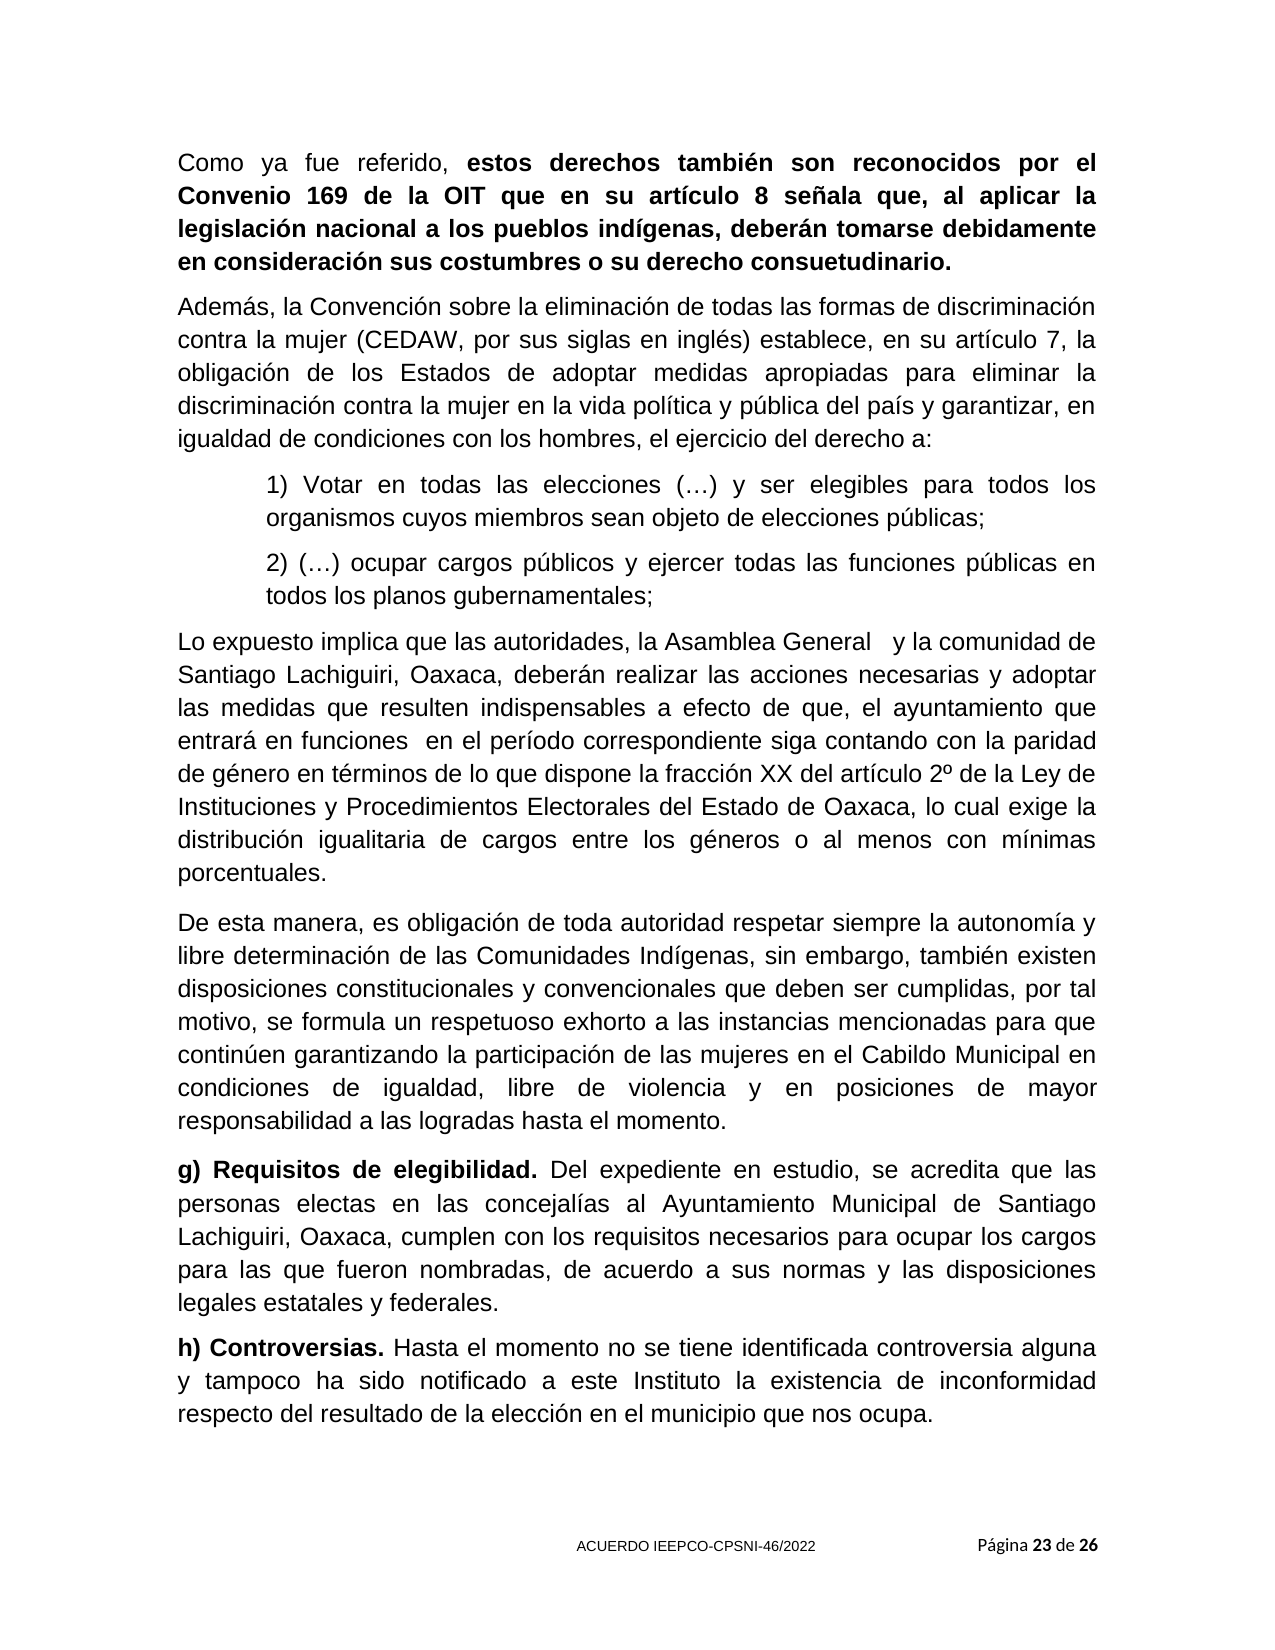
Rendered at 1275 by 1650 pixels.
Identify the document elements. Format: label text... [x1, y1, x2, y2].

text Además, la Convención sobre la eliminación de todas las formas de discriminación contra la mujer (CEDAW, por sus siglas en inglés) establece, en su artículo 7, la obligación de los Estados de adoptar medidas apropiadas para eliminar la discriminación contra la mujer en la vida política y pública del país y garantizar, en igualdad de condiciones con los hombres, el ejercicio del derecho a: [177, 292, 1097, 453]
text Como ya fue referido, estos derechos también son reconocidos por el Convenio 169 de la OIT que en su artículo 8 señala que, al aplicar la legislación nacional a los pueblos indígenas, deberán tomarse debidamente en consideración sus costumbres o su derecho consuetudinario. [177, 148, 1098, 275]
text h) Controversias. Hasta el momento no se tiene identificada controversia alguna y tampoco ha sido notificado a este Instituto la existencia de inconformidad respecto del resultado de la elección en el municipio que nos ocupa. [177, 1333, 1098, 1428]
text g) Requisitos de elegibilidad. Del expediente en estudio, se acredita que las personas electas en las concejalías al Ayuntamiento Municipal de Santiago Lachiguiri, Oaxaca, cumplen con los requisitos necesarios para ocupar los cargos para las que fueron nombradas, de acuerdo a sus normas y las disposiciones legales estatales y federales. [177, 1156, 1098, 1316]
text De esta manera, es obligación de toda autoridad respetar siempre la autonomía y libre determinación de las Comunidades Indígenas, sin embargo, también existen disposiciones constitucionales y convencionales que deben ser cumplidas, por tal motivo, se formula un respetuoso exhorto a las instancias mencionadas para que continúen garantizando la participación de las mujeres en el Cabildo Municipal en condiciones de igualdad, libre de violencia y en posiciones de mayor responsabilidad a las logradas hasta el momento. [177, 908, 1098, 1134]
text Lo expuesto implica que las autoridades, la Asamblea General y la comunidad de Santiago Lachiguiri, Oaxaca, deberán realizar las acciones necesarias y adoptar las medidas que resulten indispensables a efecto de que, el ayuntamiento que entrará en funciones en el período correspondiente siga contando con la paridad de género en términos de lo que dispone la fracción XX del artículo 2º de la Ley de Instituciones y Procedimientos Electorales del Estado de Oaxaca, lo cual exige la distribución igualitaria de cargos entre los géneros o al menos con mínimas porcentuales. [177, 627, 1098, 887]
text 2) (…) ocupar cargos públicos y ejercer todas las funciones públicas en todos los planos gubernamentales; [266, 548, 1097, 610]
text 1) Votar en todas las elecciones (…) y ser elegibles para todos los organismos cuyos miembros sean objeto de elecciones públicas; [266, 470, 1097, 532]
